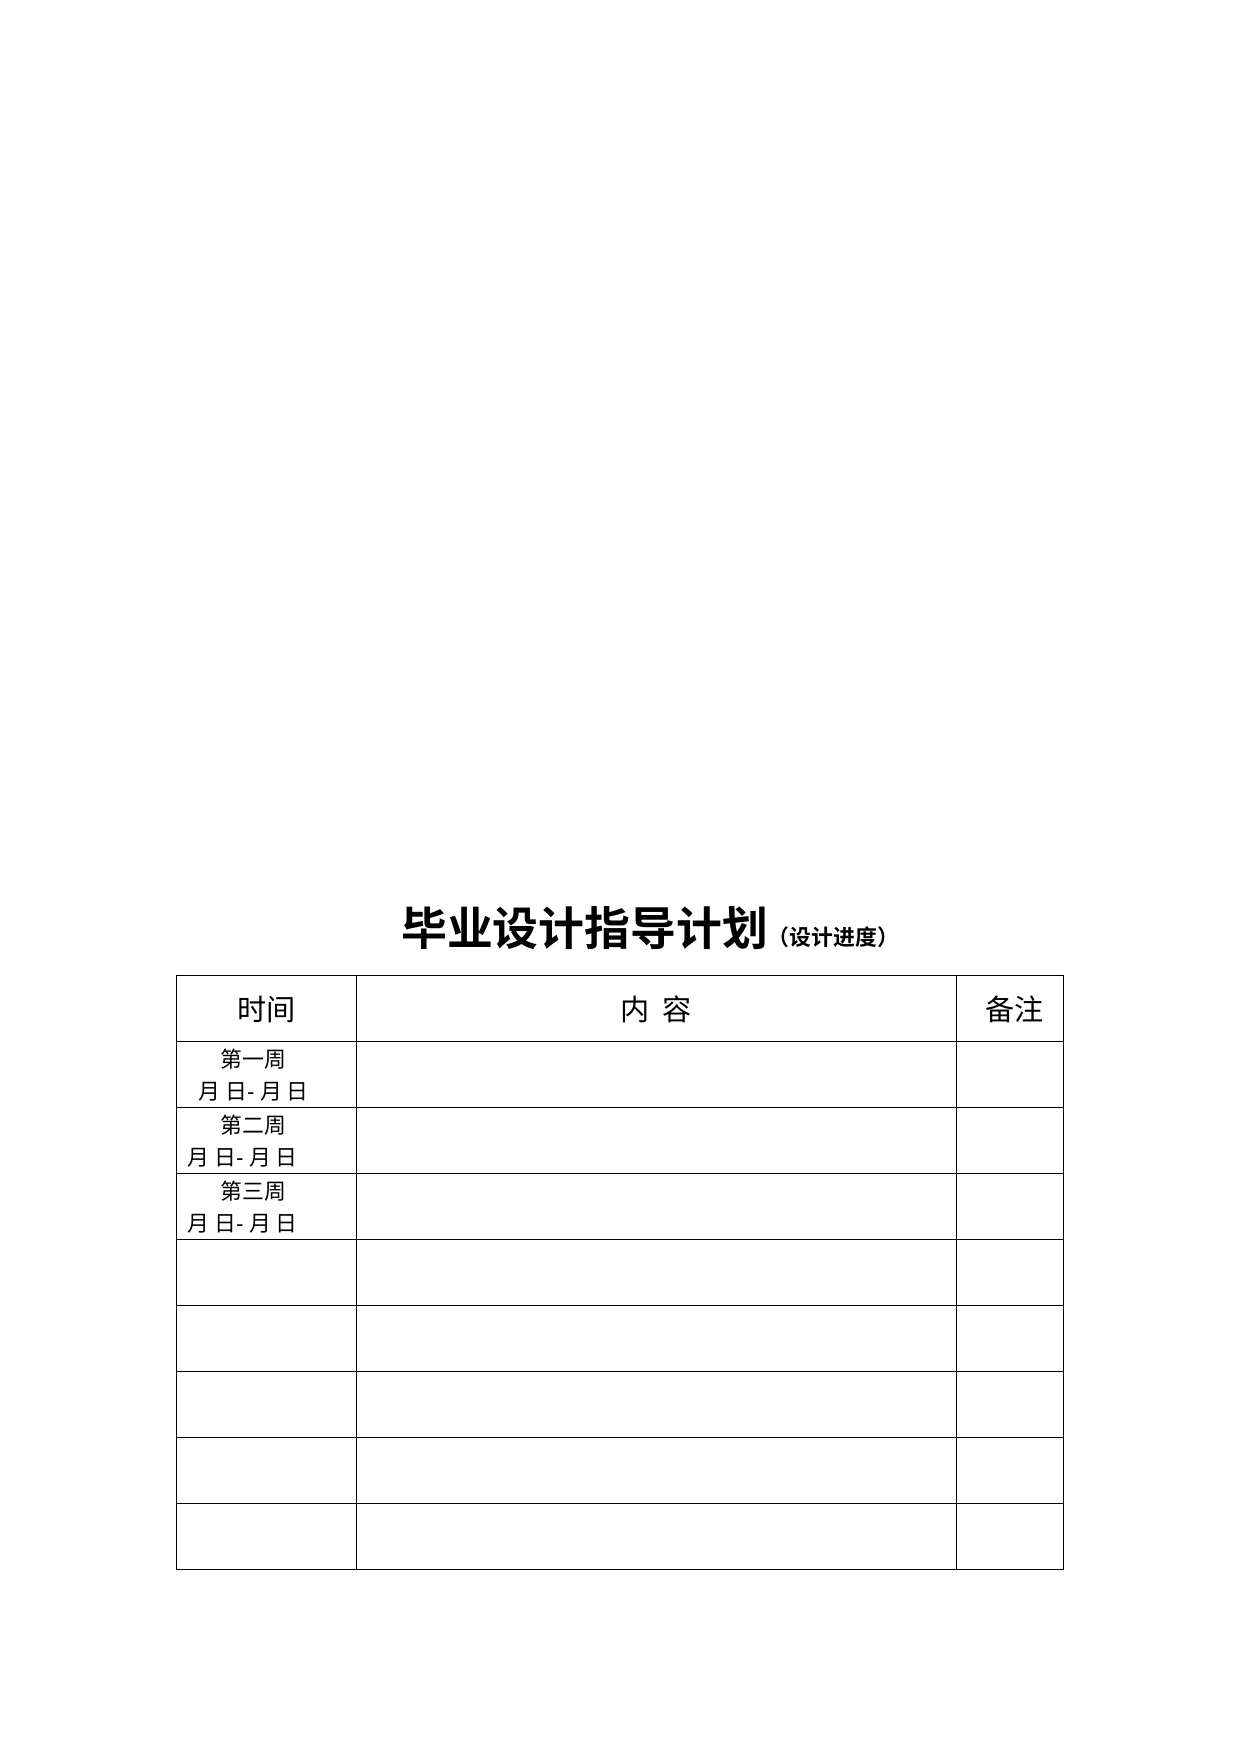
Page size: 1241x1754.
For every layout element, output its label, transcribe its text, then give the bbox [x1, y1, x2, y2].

table_cell [177, 1306, 356, 1371]
table_cell [357, 1438, 956, 1503]
table_cell [357, 1174, 956, 1239]
table_header 时间 [177, 976, 356, 1041]
text 毕业设计指导计划（设计进度） [187, 877, 1053, 974]
table_cell [177, 1438, 356, 1503]
table_cell [357, 1108, 956, 1173]
table_cell [357, 1240, 956, 1305]
table_cell [957, 1372, 1063, 1437]
table_cell [957, 1174, 1063, 1239]
table_cell [357, 1372, 956, 1437]
table_cell [357, 1504, 956, 1569]
table_cell 第二周 月 日- 月 日 [177, 1108, 356, 1173]
table_cell [957, 1042, 1063, 1107]
table_cell [357, 1306, 956, 1371]
table_cell [957, 1306, 1063, 1371]
table_cell [957, 1108, 1063, 1173]
table_cell [177, 1372, 356, 1437]
table_header 备注 [957, 976, 1063, 1041]
table_cell [957, 1438, 1063, 1503]
table_cell [177, 1240, 356, 1305]
table_cell 第三周 月 日- 月 日 [177, 1174, 356, 1239]
table_cell [957, 1240, 1063, 1305]
table_cell [957, 1504, 1063, 1569]
table_header 内 容 [357, 976, 956, 1041]
table_cell [357, 1042, 956, 1107]
table_cell 第一周 月 日- 月 日 [177, 1042, 356, 1107]
table_cell [177, 1504, 356, 1569]
